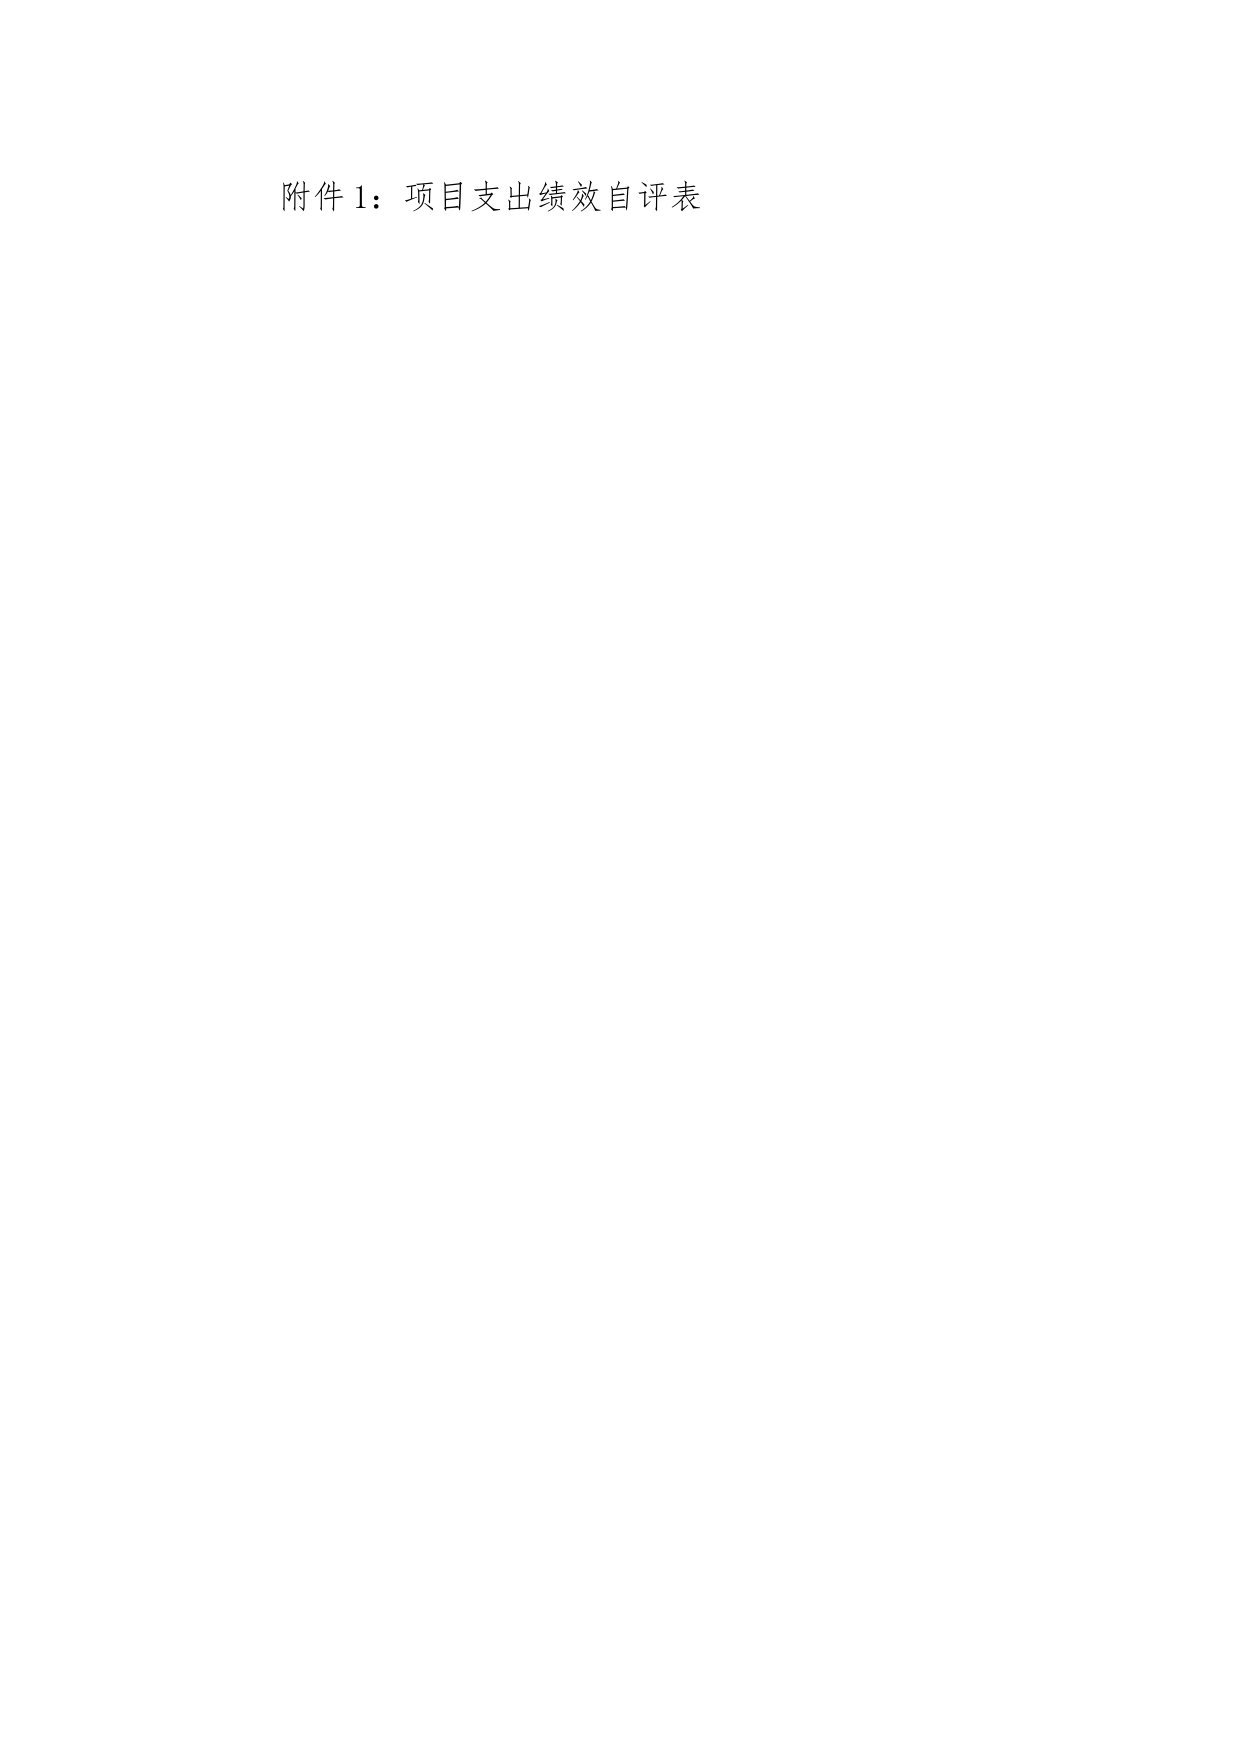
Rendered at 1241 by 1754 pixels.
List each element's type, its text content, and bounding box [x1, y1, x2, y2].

subtitle 附件1：项目支出绩效自评表 [187, 162, 1053, 227]
